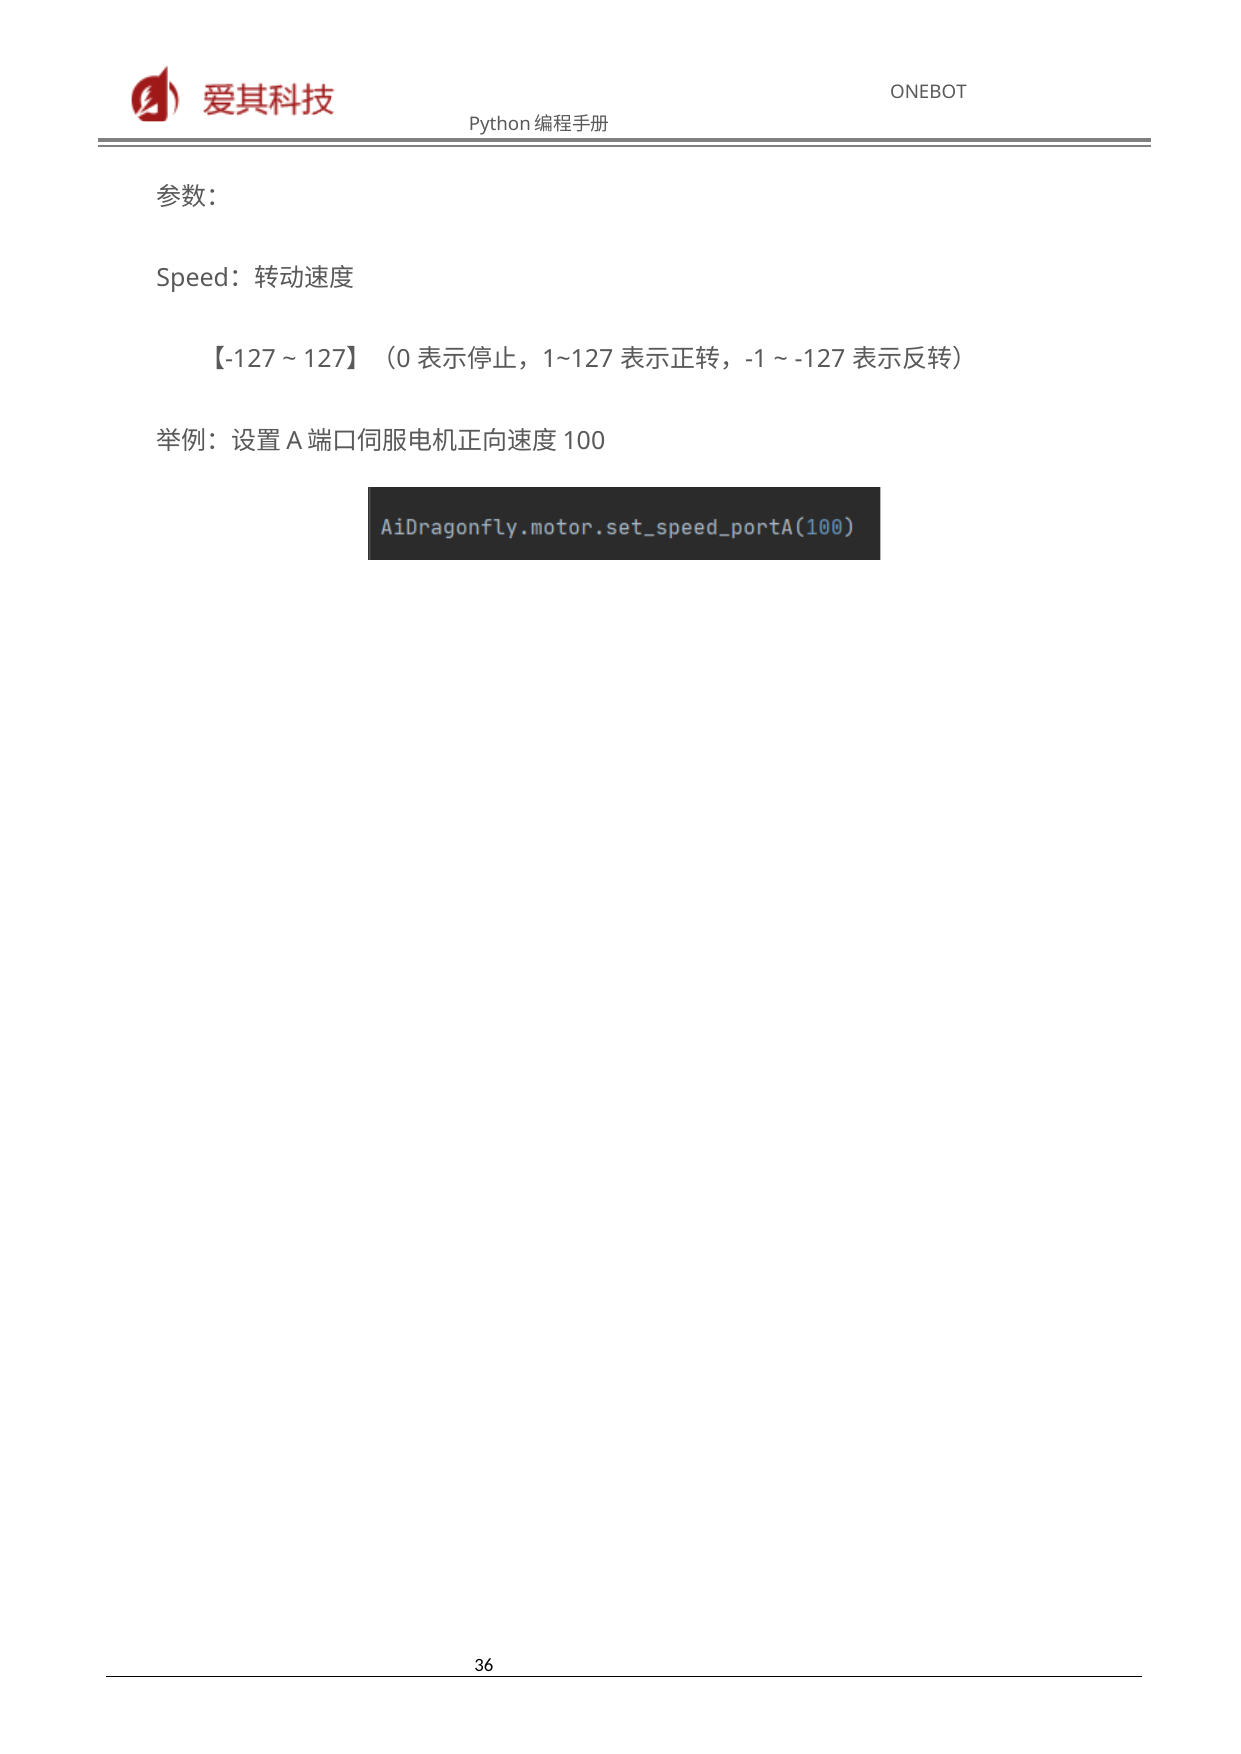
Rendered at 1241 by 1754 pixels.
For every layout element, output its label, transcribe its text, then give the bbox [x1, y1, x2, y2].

text Speed：转动速度 [106, 243, 1142, 308]
picture [110, 67, 339, 125]
picture [368, 487, 881, 560]
text 【-127 ~ 127】（0 表示停止，1~127 表示正转，-1 ~ -127 表示反转） [106, 324, 1142, 389]
text 举例：设置A端口伺服电机正向速度100 [106, 406, 1142, 471]
text 参数： [106, 162, 1142, 227]
